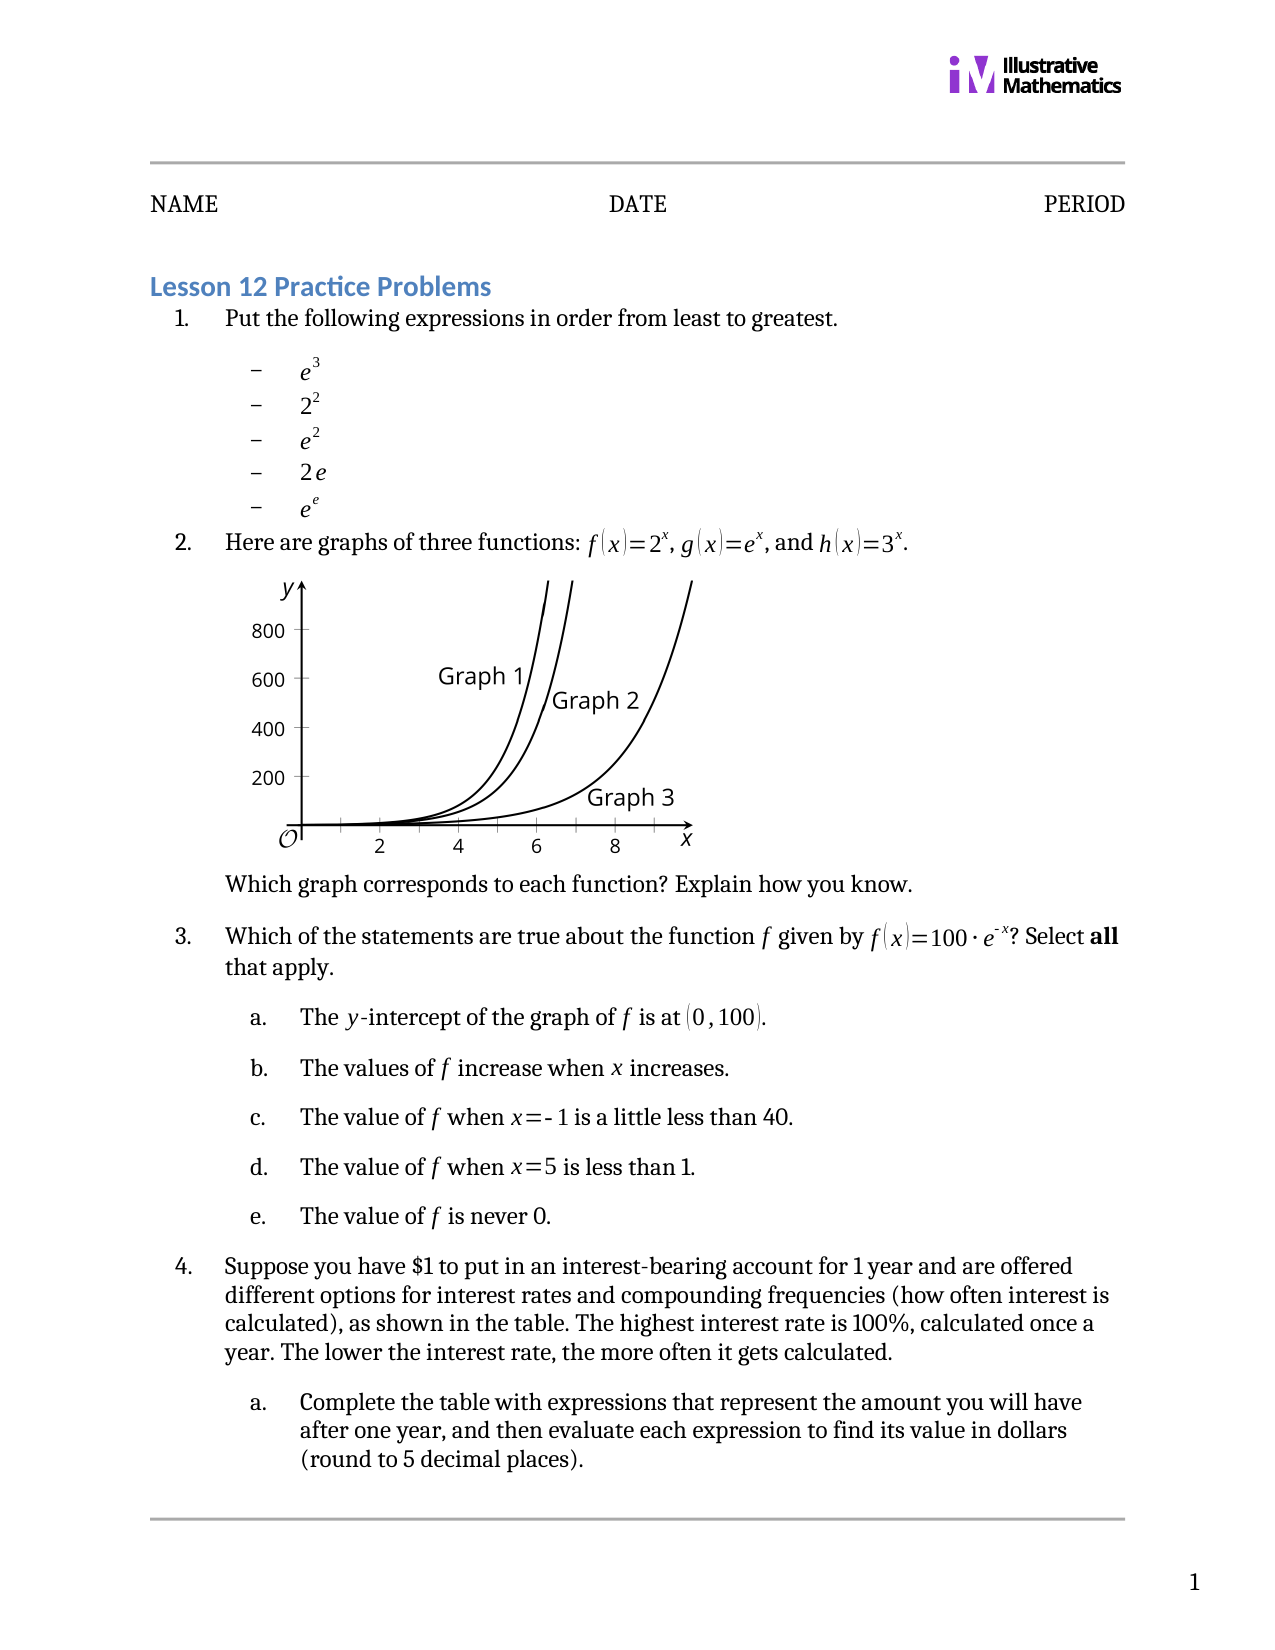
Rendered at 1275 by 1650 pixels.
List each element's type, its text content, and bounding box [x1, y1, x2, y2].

list The -intercept of the graph of is at . [250, 1002, 1125, 1033]
list Complete the table with expressions that represent the amount you will have after one year, and then evaluate each expression to find its value in dollars (round to 5 decimal places). [250, 1388, 1125, 1474]
picture [949, 55, 1121, 93]
list Which of the statements are true about the function given by ? Select all that apply. [175, 920, 1125, 981]
list The value of when is less than 1. [250, 1153, 1125, 1181]
list Put the following expressions in order from least to greatest. [175, 304, 1125, 333]
list The values of increase when increases. [250, 1053, 1125, 1082]
list The value of is never 0. [250, 1202, 1125, 1231]
subtitle Lesson 12 Practice Problems [150, 268, 1125, 304]
picture [243, 579, 694, 861]
list The value of when is a little less than 40. [250, 1103, 1125, 1132]
list Here are graphs of three functions: , , and . [175, 526, 1125, 558]
list Which graph corresponds to each function? Explain how you know. [175, 870, 1125, 899]
list Suppose you have $1 to put in an interest-bearing account for 1 year and are offered different options for interest rates and compounding frequencies (how often interest is calculated), as shown in the table. The highest interest rate is 100%, calculated once a year. The lower the interest rate, the more often it gets calculated. [175, 1252, 1125, 1367]
